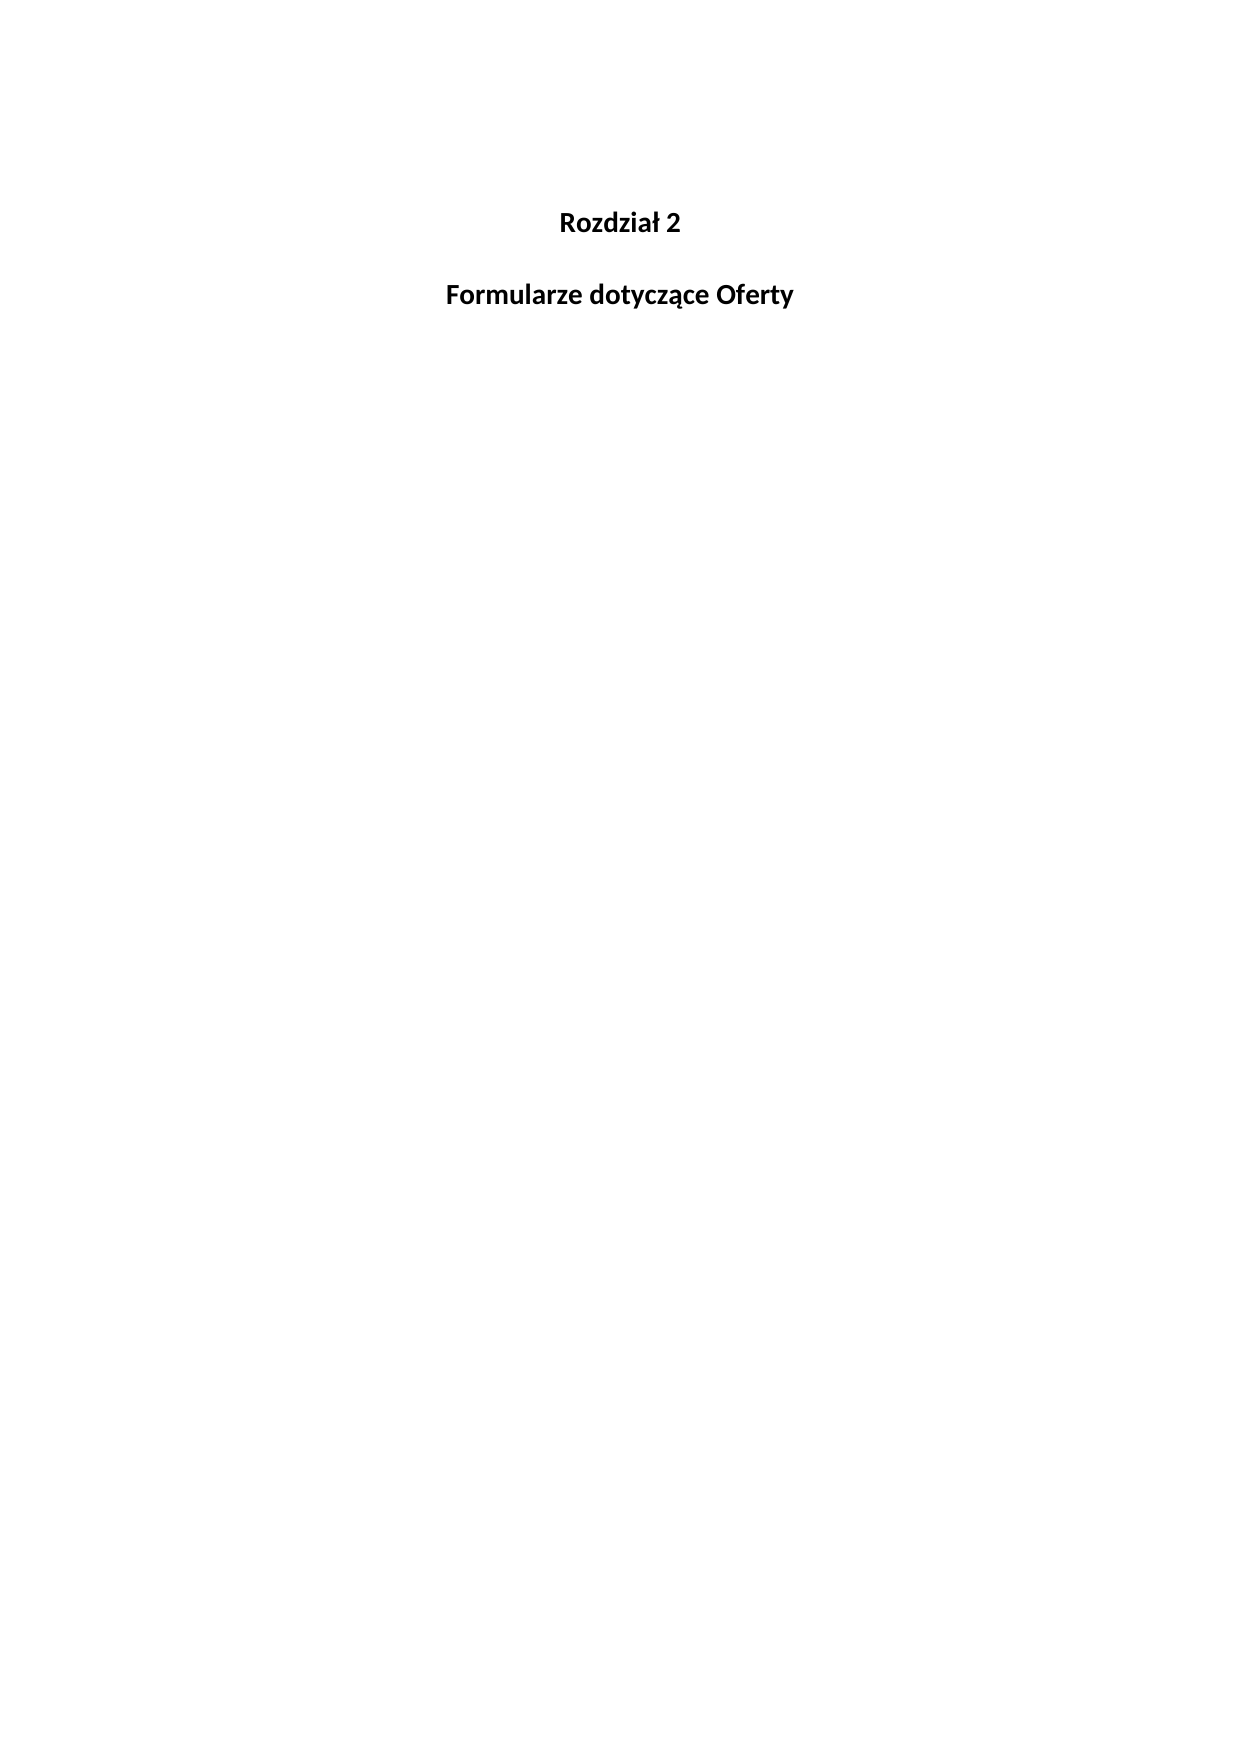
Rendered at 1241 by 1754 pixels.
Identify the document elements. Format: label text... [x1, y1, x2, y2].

subtitle Rozdział 2 [148, 204, 1092, 240]
text Formularze dotyczące Oferty [148, 276, 1092, 311]
